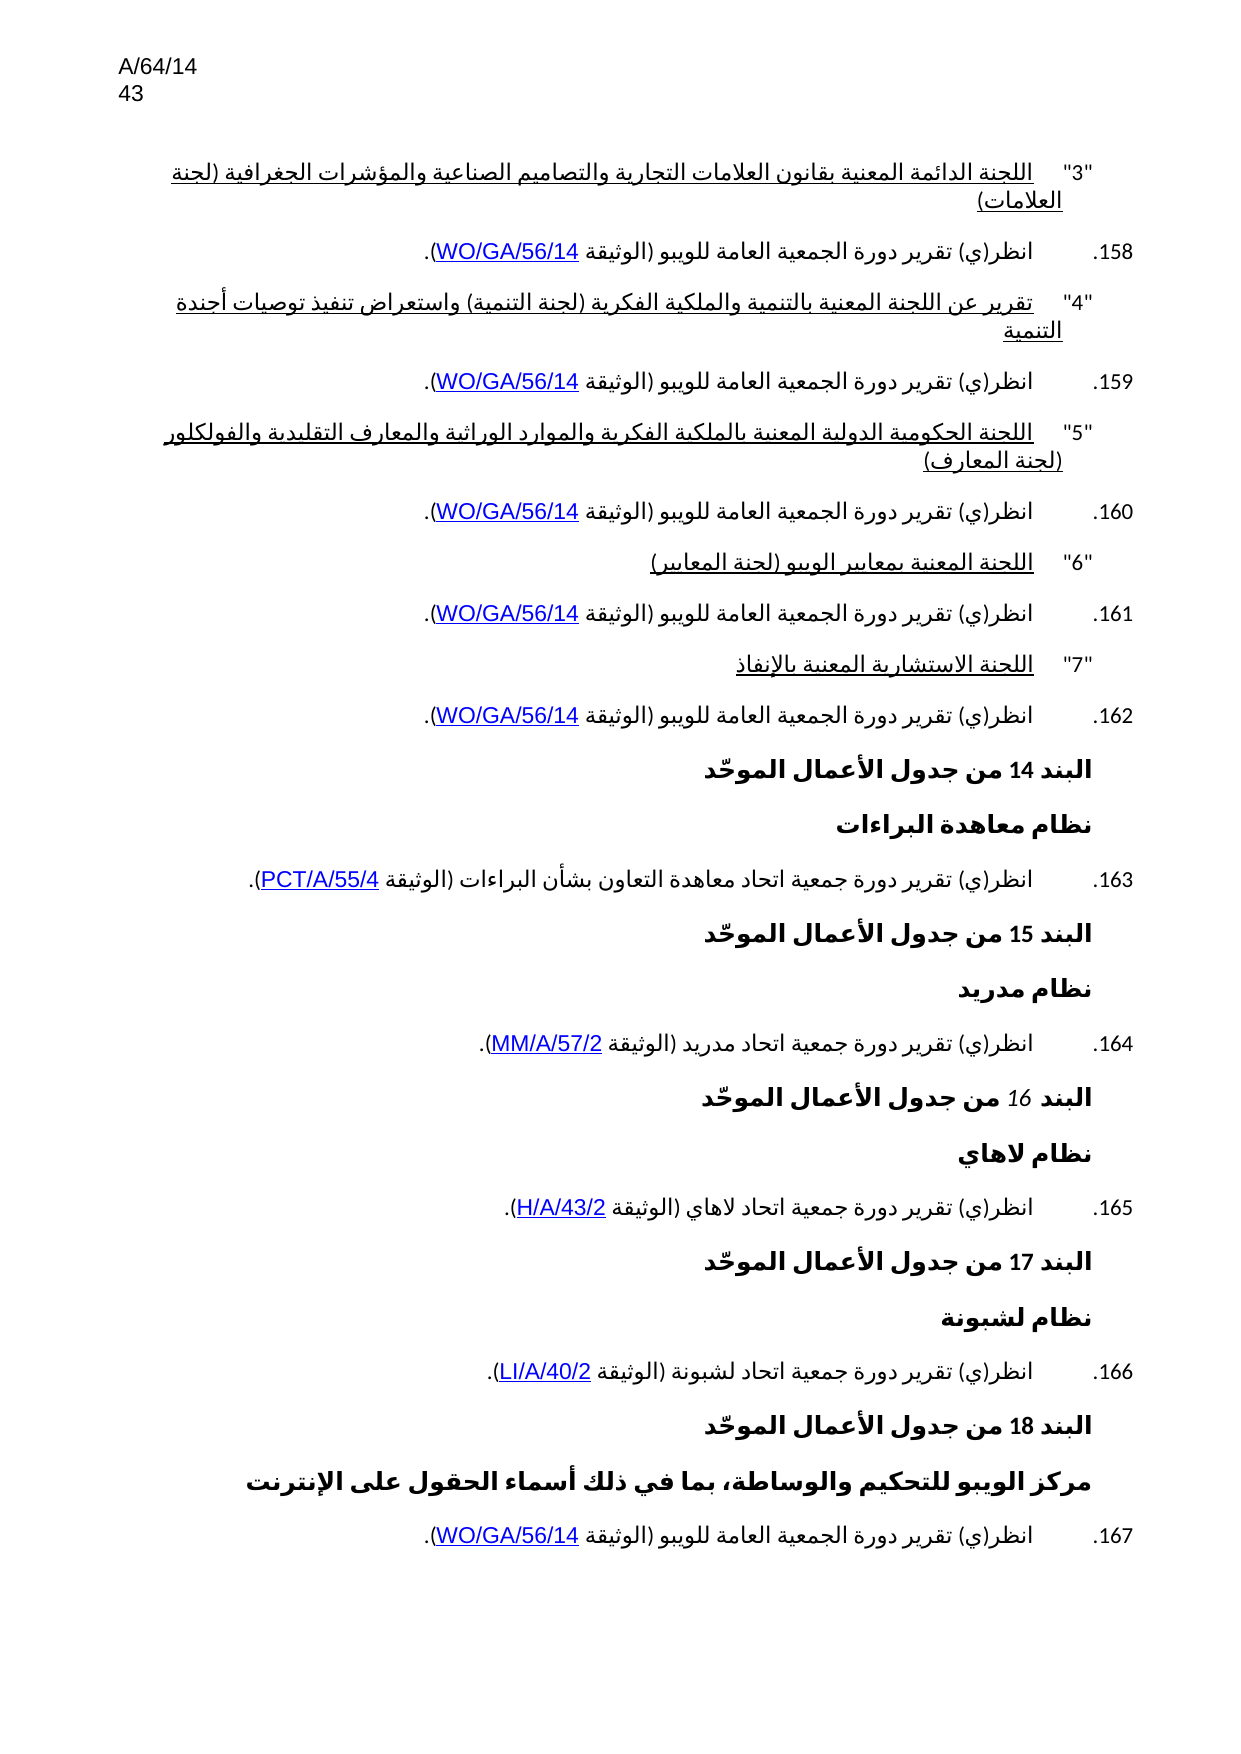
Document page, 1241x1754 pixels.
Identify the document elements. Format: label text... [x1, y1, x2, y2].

text "4" تقرير عن اللجنة المعنية بالتنمية والملكية الفكرية (لجنة التنمية) واستعراض تنفيذ توصيات أجندة التنمية [118, 288, 1092, 344]
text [118, 237, 1092, 266]
text انظر(ي) تقرير دورة الجمعية العامة للويبو (الوثيقة WO/GA/56/14). [118, 599, 1092, 627]
text "6" اللجنة المعنية بمعايير الويبو (لجنة المعايير) [118, 548, 1092, 576]
subtitle البند 17 من جدول الأعمال الموحّد [118, 1246, 1092, 1277]
text "5" اللجنة الحكومية الدولية المعنية بالملكية الفكرية والموارد الوراثية والمعارف التقليدية والفولكلور (لجنة المعارف) [118, 418, 1092, 474]
text "3" اللجنة الدائمة المعنية بقانون العلامات التجارية والتصاميم الصناعية والمؤشرات الجغرافية (لجنة العلامات) [118, 158, 1092, 214]
subtitle البند 14 من جدول الأعمال الموحّد [118, 754, 1092, 784]
text انظر(ي) تقرير دورة الجمعية العامة للويبو (الوثيقة WO/GA/56/14). [118, 497, 1092, 525]
subtitle البند 15 من جدول الأعمال الموحّد [118, 918, 1092, 949]
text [118, 1521, 1092, 1549]
text انظر(ي) تقرير دورة جمعية اتحاد لشبونة (الوثيقة LI/A/40/2). [118, 1357, 1092, 1385]
list "7" اللجنة الاستشارية المعنية بالإنفاذ [118, 650, 1092, 678]
text انظر(ي) تقرير دورة الجمعية العامة للويبو (الوثيقة WO/GA/56/14). [118, 701, 1092, 729]
subtitle البند 18 من جدول الأعمال الموحّد [118, 1410, 1092, 1441]
text انظر(ي) تقرير دورة الجمعية العامة للويبو (الوثيقة WO/GA/56/14). [118, 367, 1092, 395]
subtitle مركز الويبو للتحكيم والوساطة، بما في ذلك أسماء الحقول على الإنترنت [118, 1466, 1092, 1496]
subtitle نظام لاهاي [118, 1138, 1092, 1168]
text انظر(ي) تقرير دورة جمعية اتحاد مدريد (الوثيقة MM/A/57/2). [118, 1029, 1092, 1057]
subtitle نظام لشبونة [118, 1302, 1092, 1332]
subtitle البند 16 من جدول الأعمال الموحّد [118, 1082, 1092, 1113]
text انظر(ي) تقرير دورة جمعية اتحاد لاهاي (الوثيقة H/A/43/2). [118, 1193, 1092, 1221]
text انظر(ي) تقرير دورة جمعية اتحاد معاهدة التعاون بشأن البراءات (الوثيقة PCT/A/55/4). [118, 865, 1092, 893]
subtitle نظام معاهدة البراءات [118, 809, 1092, 840]
subtitle نظام مدريد [118, 974, 1092, 1004]
